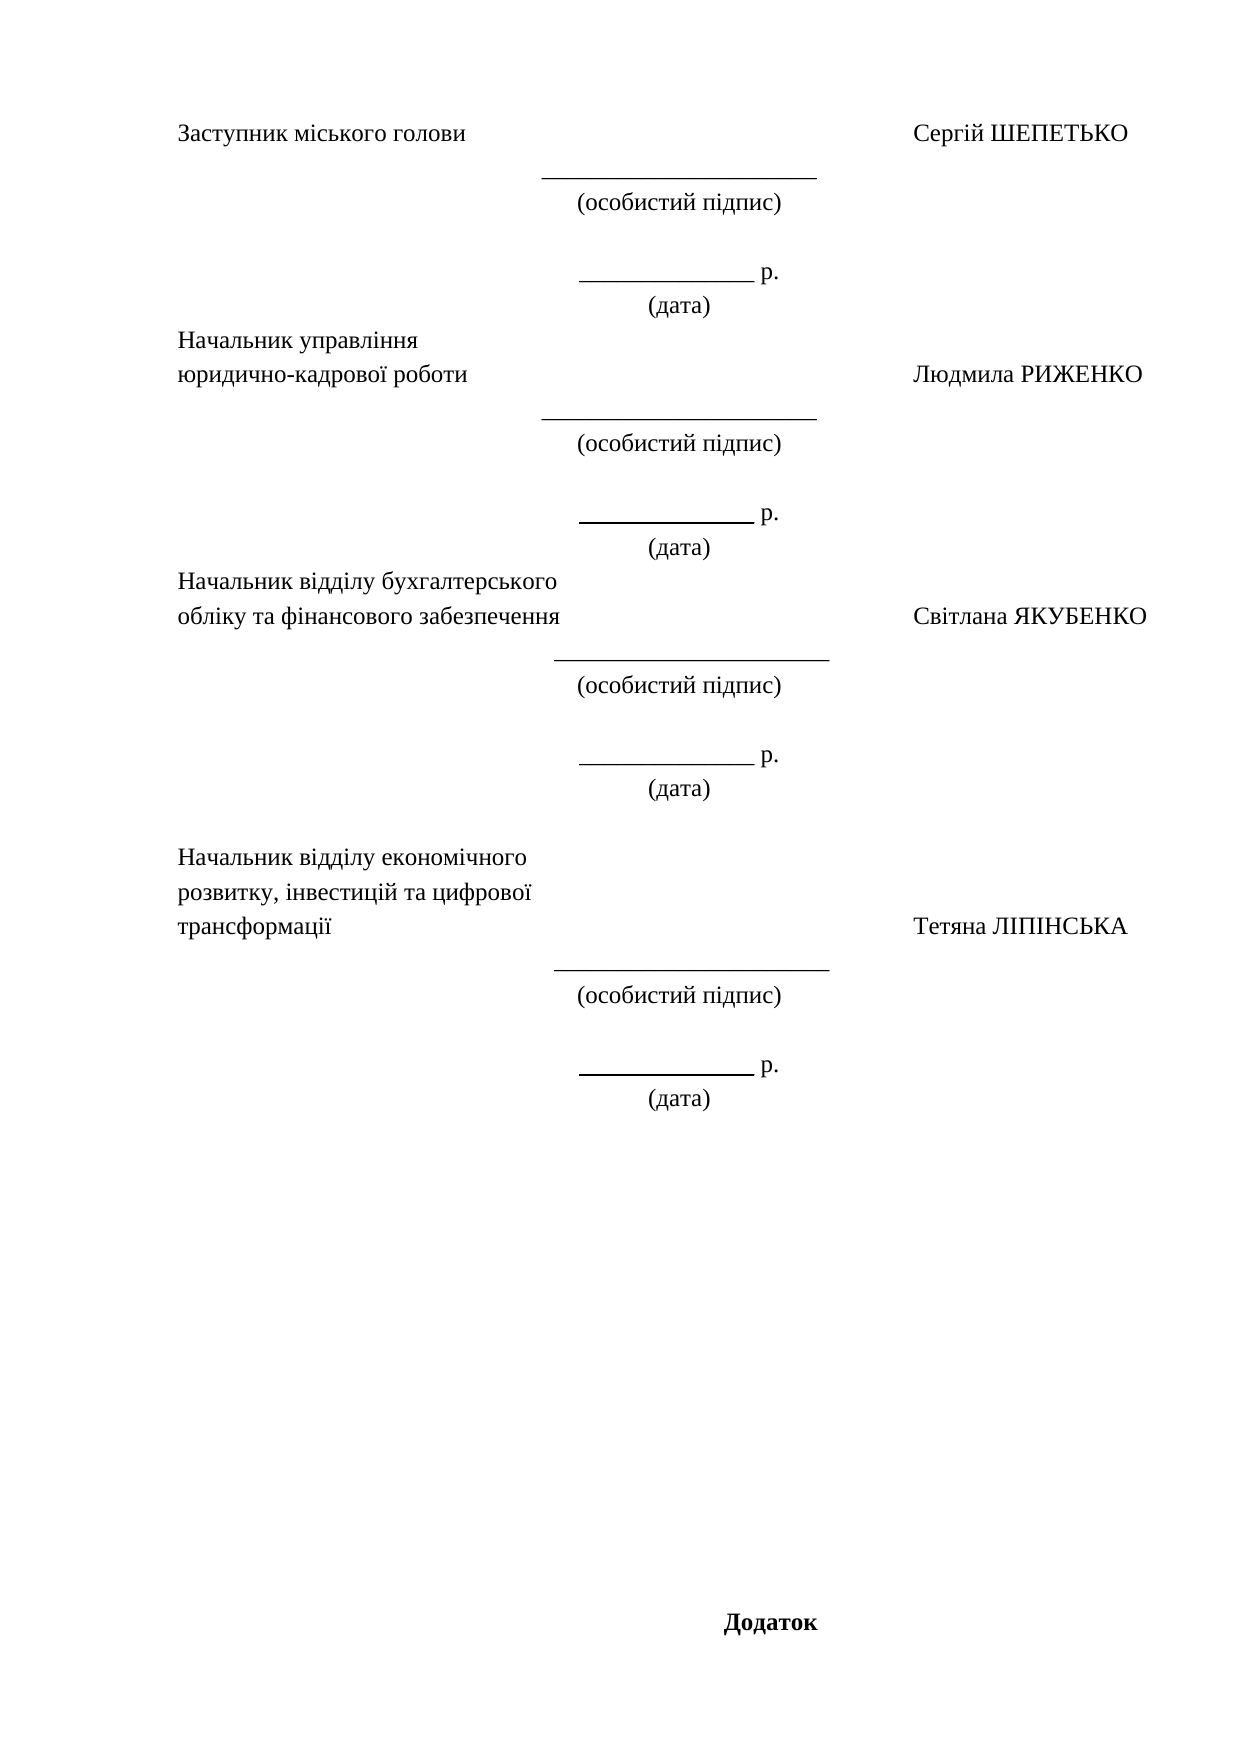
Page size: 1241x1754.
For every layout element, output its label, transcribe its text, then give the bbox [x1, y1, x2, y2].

text ______________________ [177, 946, 1181, 974]
text ______________ р. [177, 256, 1181, 285]
text ______________ р. [177, 739, 1181, 767]
text (дата) [177, 291, 1181, 319]
text ______________ р. [177, 497, 1181, 526]
text (особистий підпис) [177, 670, 1181, 698]
text Додаток [177, 1607, 1181, 1636]
text (особистий підпис) [177, 428, 1181, 457]
text юридично-кадрової роботи Людмила РИЖЕНКО [177, 359, 1181, 388]
text трансформації Тетяна ЛІПІНСЬКА [177, 911, 1181, 940]
text (дата) [177, 532, 1181, 561]
text обліку та фінансового забезпечення Світлана ЯКУБЕНКО [177, 601, 1181, 629]
text Начальник управління [177, 325, 1181, 354]
text Заступник міського голови Сергій ШЕПЕТЬКО [177, 118, 1181, 147]
text (дата) [177, 1083, 1181, 1112]
text ______________________ [177, 153, 1181, 181]
text Начальник відділу економічного [177, 842, 1181, 871]
text (особистий підпис) [177, 980, 1181, 1009]
text (дата) [177, 773, 1181, 802]
text ______________________ [177, 635, 1181, 664]
text ______________________ [177, 394, 1181, 423]
text (особистий підпис) [177, 187, 1181, 216]
text Начальник відділу бухгалтерського [177, 566, 1181, 595]
text ______________ р. [177, 1049, 1181, 1078]
text розвитку, інвестицій та цифрової [177, 877, 1181, 905]
